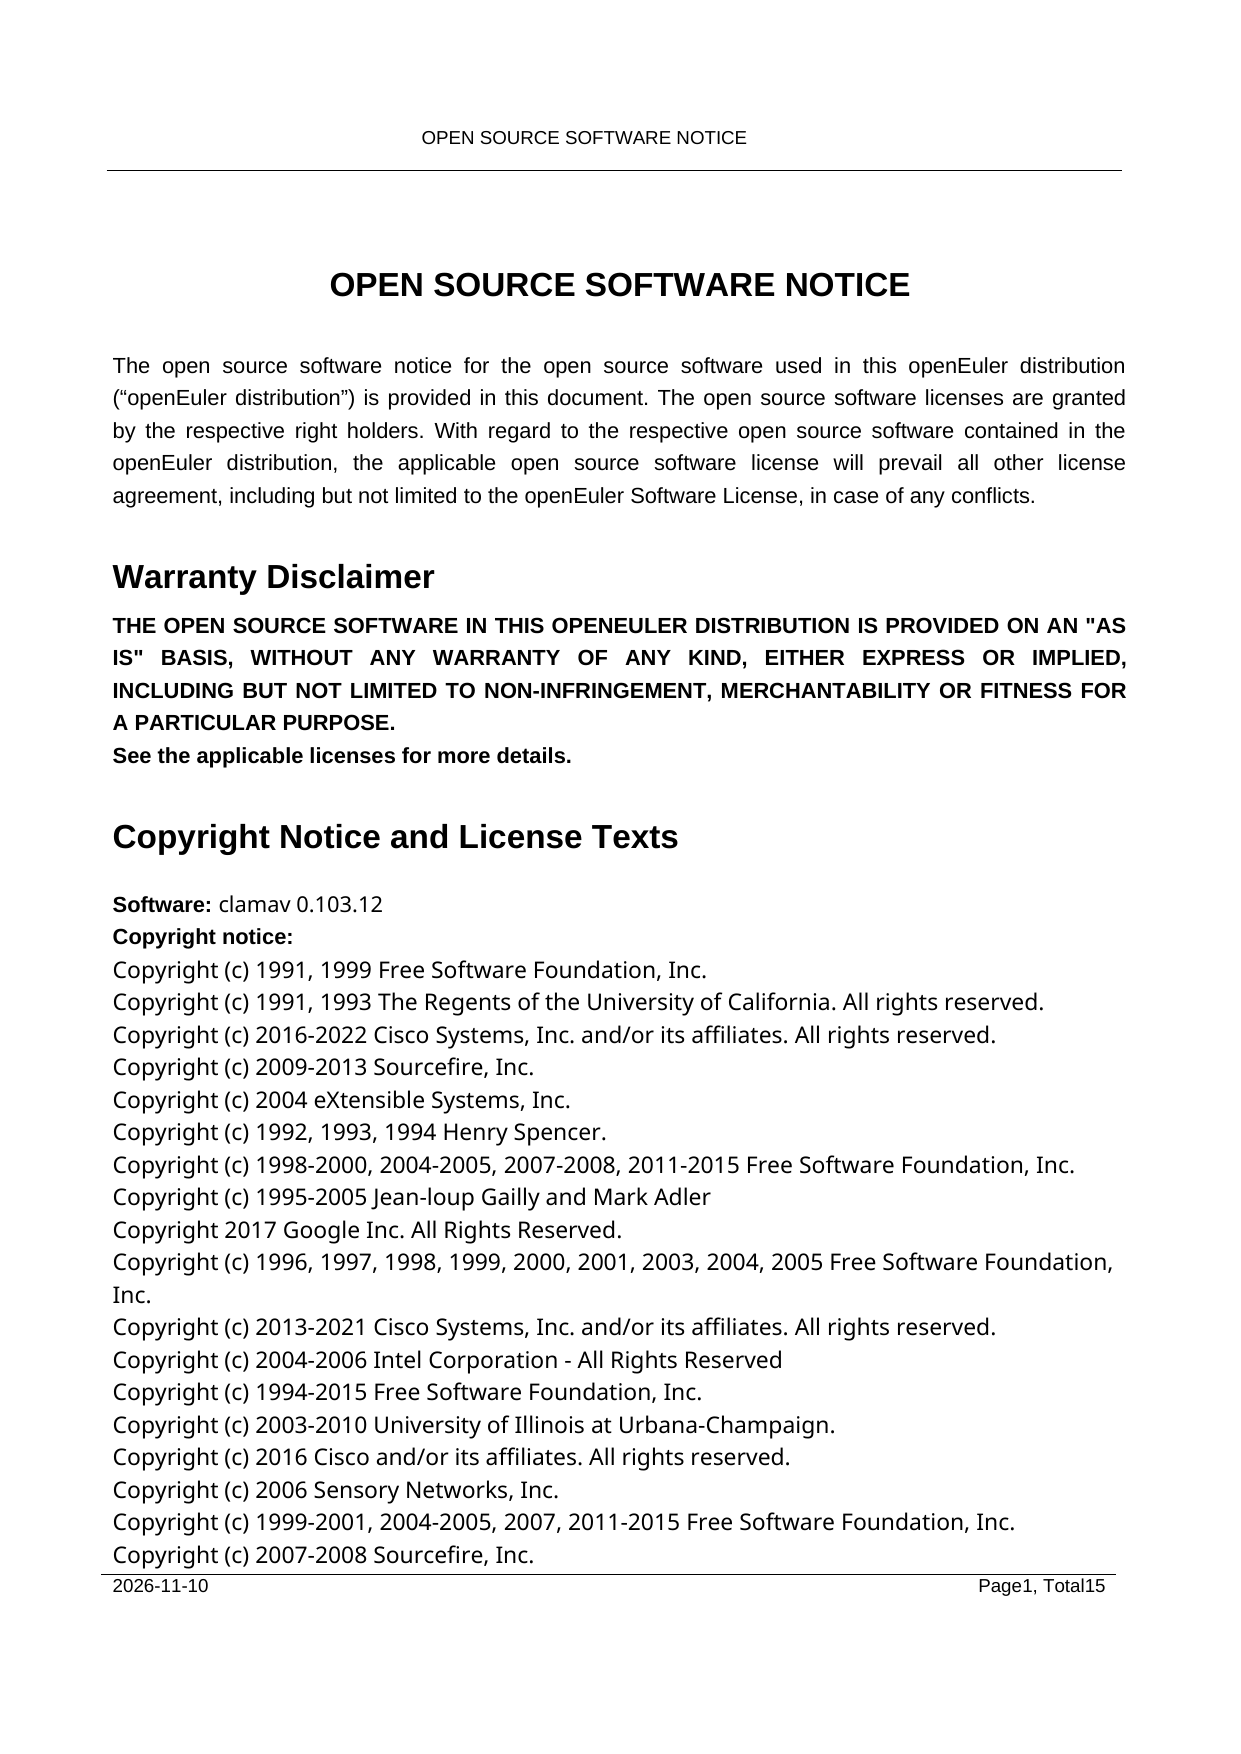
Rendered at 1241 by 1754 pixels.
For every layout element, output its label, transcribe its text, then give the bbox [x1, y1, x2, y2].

text OPEN SOURCE SOFTWARE NOTICE [112, 251, 1128, 316]
text Copyright notice: [112, 921, 1128, 953]
text Software: clamav 0.103.12 [112, 888, 1128, 921]
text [112, 953, 1128, 1571]
text Warranty Disclaimer [112, 544, 1128, 609]
text Copyright Notice and License Texts [112, 804, 1128, 869]
text The open source software notice for the open source software used in this openEuler distribution (“openEuler distribution”) is provided in this document. The open source software licenses are granted by the respective right holders. With regard to the respective open source software contained in the openEuler distribution, the applicable open source software license will prevail all other license agreement, including but not limited to the openEuler Software License, in case of any conflicts. [112, 349, 1128, 511]
text THE OPEN SOURCE SOFTWARE IN THIS OPENEULER DISTRIBUTION IS PROVIDED ON AN "AS IS" BASIS, WITHOUT ANY WARRANTY OF ANY KIND, EITHER EXPRESS OR IMPLIED, INCLUDING BUT NOT LIMITED TO NON-INFRINGEMENT, MERCHANTABILITY OR FITNESS FOR A PARTICULAR PURPOSE. See the applicable licenses for more details. [112, 609, 1128, 771]
